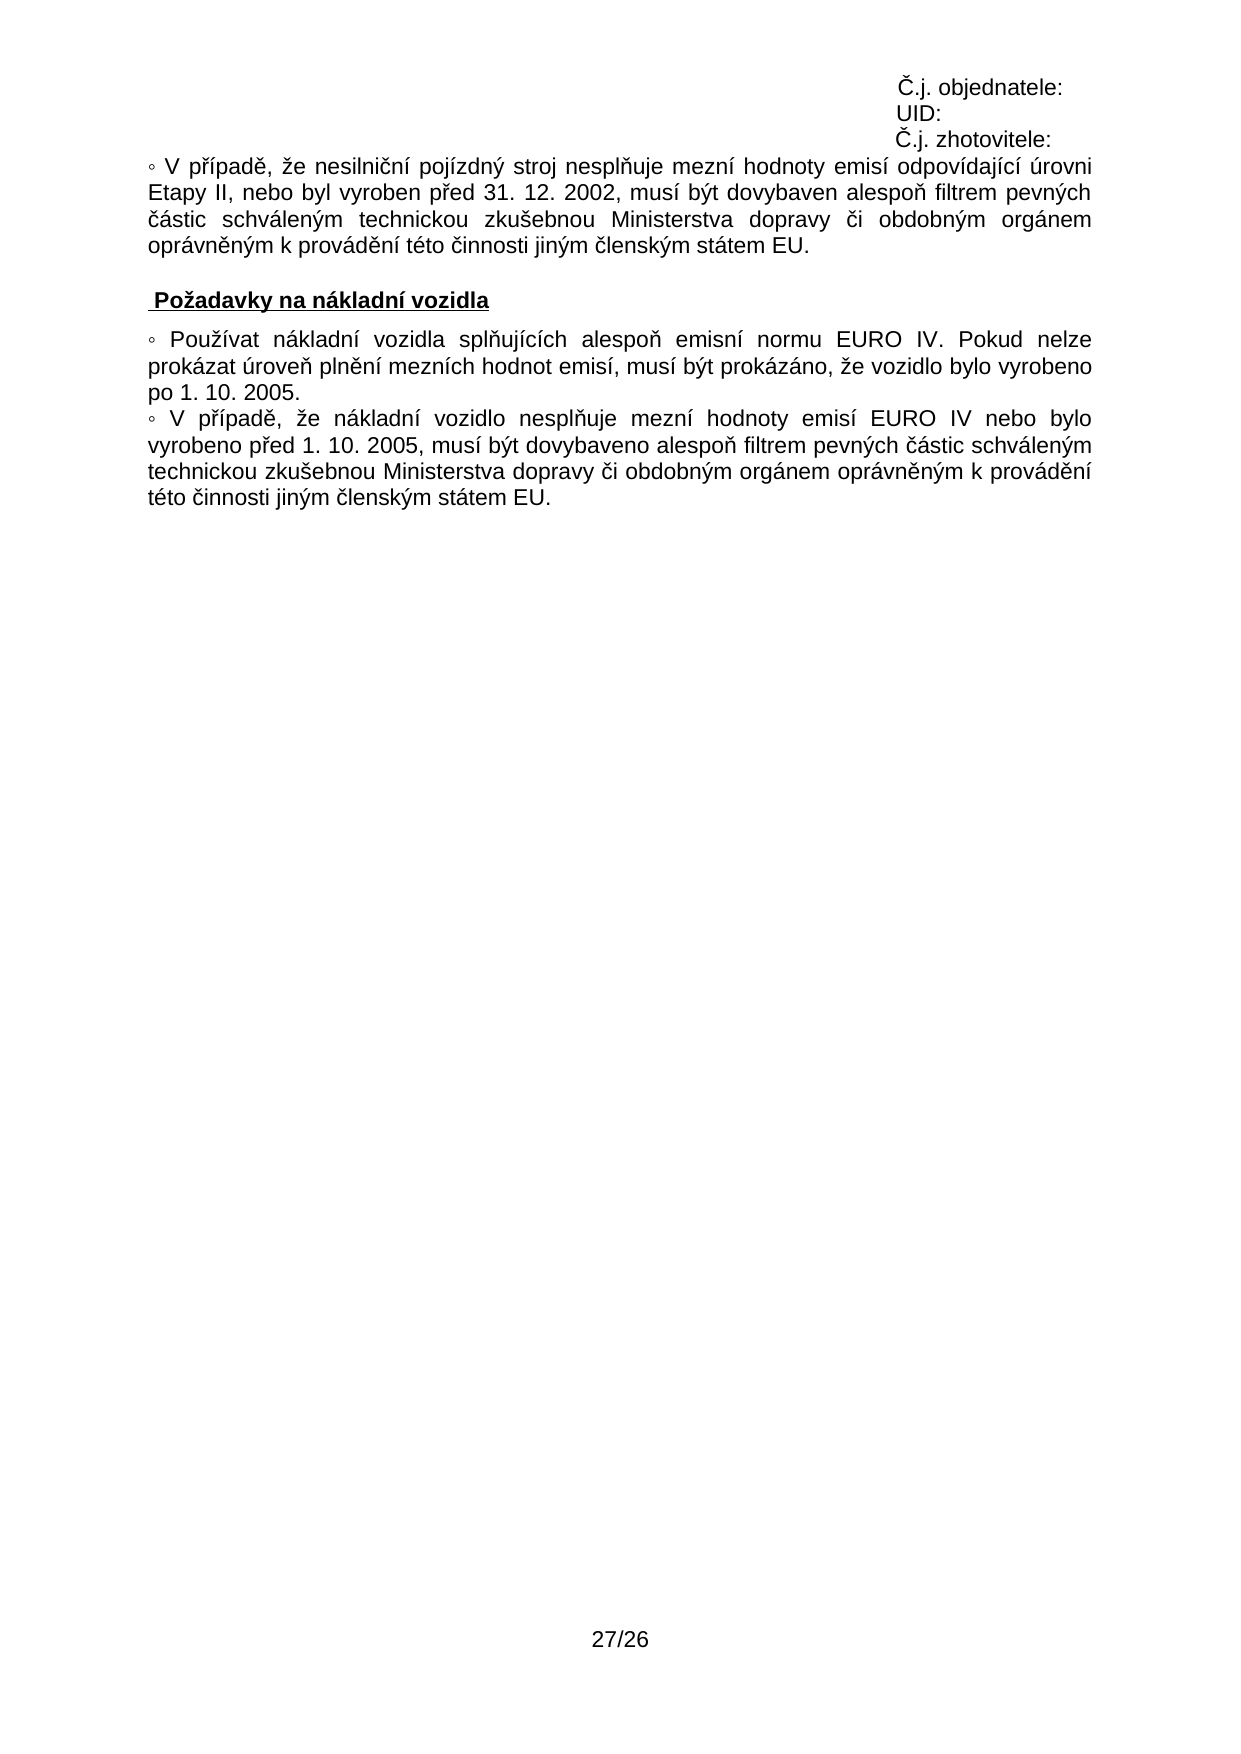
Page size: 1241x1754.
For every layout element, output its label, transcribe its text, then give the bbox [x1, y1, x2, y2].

text ◦ V případě, že nákladní vozidlo nesplňuje mezní hodnoty emisí EURO IV nebo bylo vyrobeno před 1. 10. 2005, musí být dovybaveno alespoň filtrem pevných částic schváleným technickou zkušebnou Ministerstva dopravy či obdobným orgánem oprávněným k provádění této činnosti jiným členským státem EU. [148, 405, 1093, 511]
text ◦ V případě, že nesilniční pojízdný stroj nesplňuje mezní hodnoty emisí odpovídající úrovni Etapy II, nebo byl vyroben před 31. 12. 2002, musí být dovybaven alespoň filtrem pevných částic schváleným technickou zkušebnou Ministerstva dopravy či obdobným orgánem oprávněným k provádění této činnosti jiným členským státem EU. [148, 153, 1093, 258]
text ◦ Používat nákladní vozidla splňujících alespoň emisní normu EURO IV. Pokud nelze prokázat úroveň plnění mezních hodnot emisí, musí být prokázáno, že vozidlo bylo vyrobeno po 1. 10. 2005. [148, 326, 1093, 405]
text Požadavky na nákladní vozidla [148, 287, 1093, 314]
